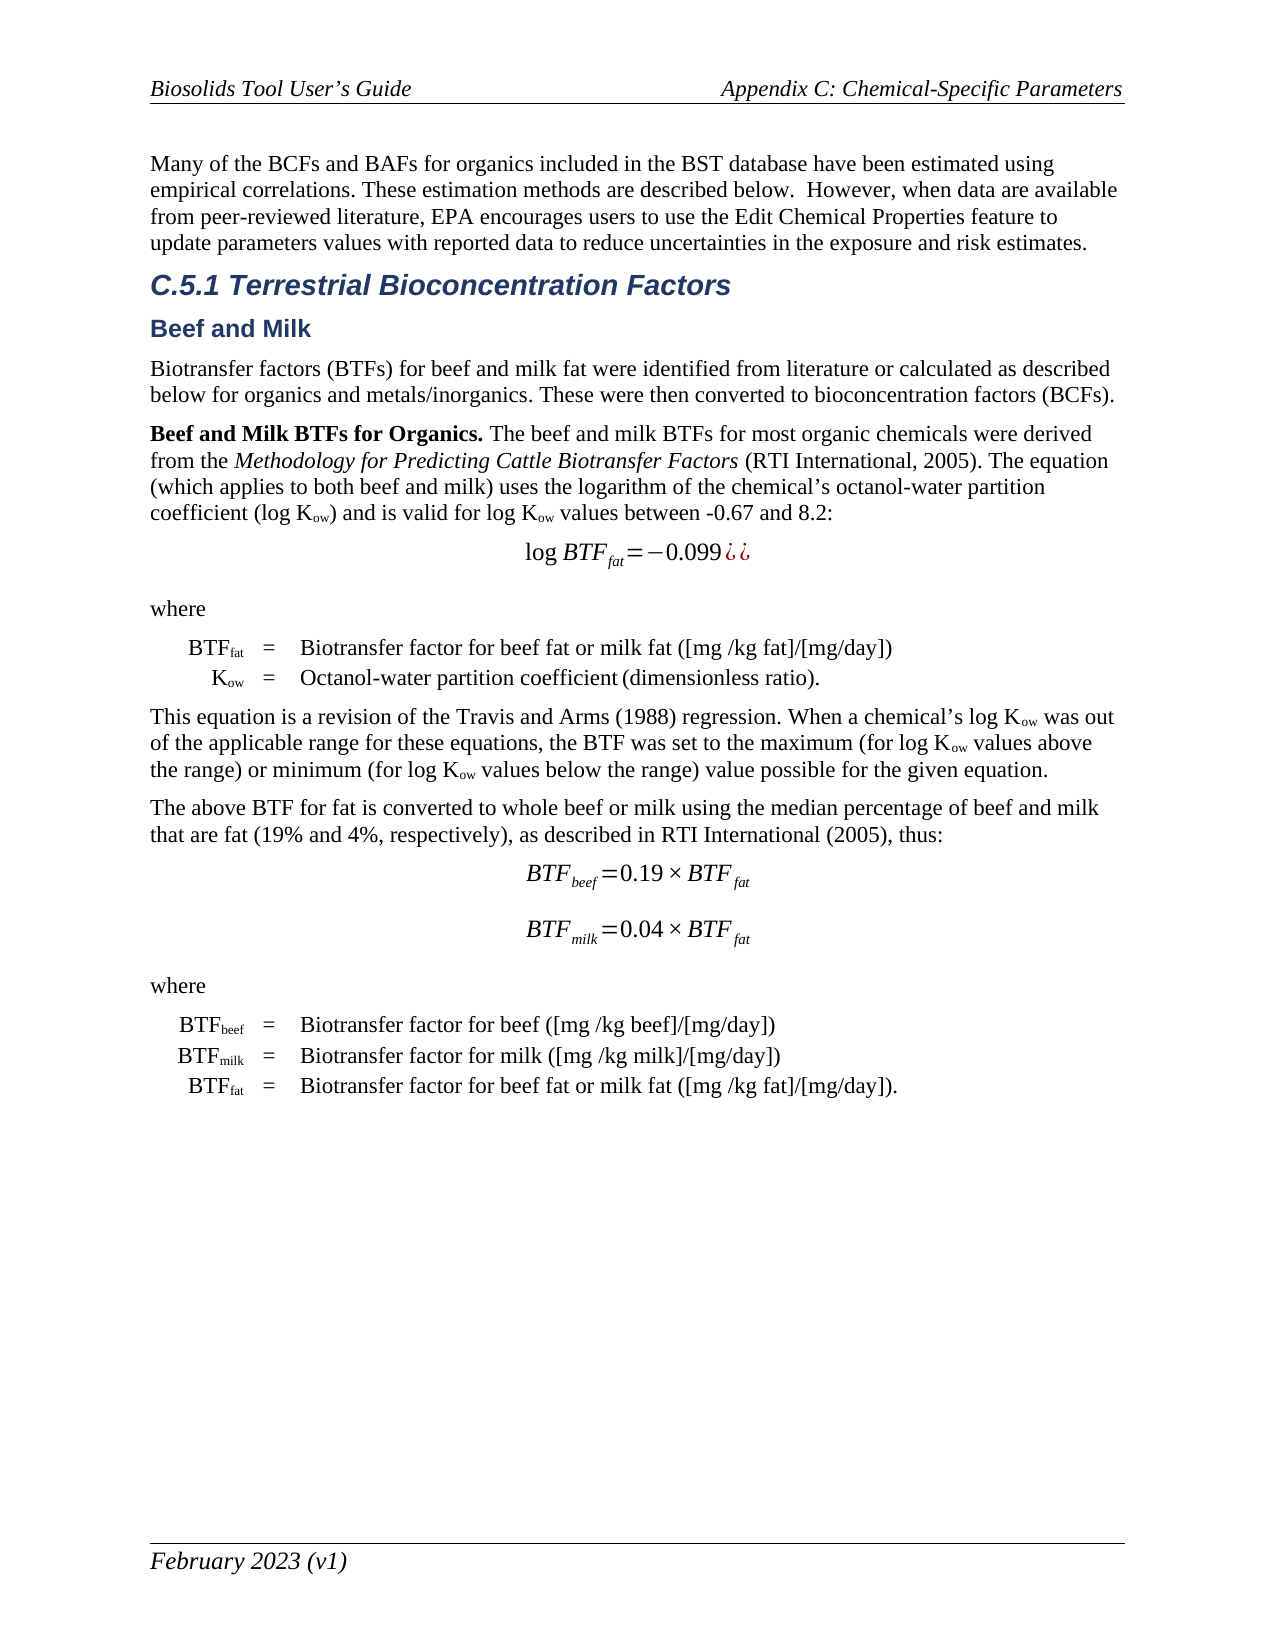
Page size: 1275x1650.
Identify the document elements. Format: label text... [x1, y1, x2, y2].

text BTFmilk = Biotransfer factor for milk ([mg /kg milk]/[mg/day]) [150, 1042, 1125, 1068]
text Many of the BCFs and BAFs for organics included in the BST database have been estimated using empirical correlations. These estimation methods are described below. However, when data are available from peer-reviewed literature, EPA encourages users to use the Edit Chemical Properties feature to update parameters values with reported data to reduce uncertainties in the exposure and risk estimates. [150, 150, 1125, 255]
text This equation is a revision of the Travis and Arms (1988) regression. When a chemical’s log Kow was out of the applicable range for these equations, the BTF was set to the maximum (for log Kow values above the range) or minimum (for log Kow values below the range) value possible for the given equation. [150, 703, 1125, 782]
subtitle Beef and Milk [150, 314, 1125, 343]
text The above BTF for fat is converted to whole beef or milk using the median percentage of beef and milk that are fat (19% and 4%, respectively), as described in RTI International (2005), thus: [150, 794, 1125, 847]
text Kow = Octanol-water partition coefficient (dimensionless ratio). [150, 664, 1125, 690]
text where [150, 972, 1125, 999]
text BTFfat = Biotransfer factor for beef fat or milk fat ([mg /kg fat]/[mg/day]). [150, 1072, 1125, 1099]
text BTFbeef = Biotransfer factor for beef ([mg /kg beef]/[mg/day]) [150, 1011, 1125, 1038]
text BTFfat = Biotransfer factor for beef fat or milk fat ([mg /kg fat]/[mg/day]) [150, 633, 1125, 660]
text where [150, 595, 1125, 621]
subtitle C.5.1 Terrestrial Bioconcentration Factors [150, 268, 1125, 301]
text Beef and Milk BTFs for Organics. The beef and milk BTFs for most organic chemicals were derived from the Methodology for Predicting Cattle Biotransfer Factors (RTI International, 2005). The equation (which applies to both beef and milk) uses the logarithm of the chemical’s octanol-water partition coefficient (log Kow) and is valid for log Kow values between -0.67 and 8.2: [150, 420, 1125, 526]
text Biotransfer factors (BTFs) for beef and milk fat were identified from literature or calculated as described below for organics and metals/inorganics. These were then converted to bioconcentration factors (BCFs). [150, 355, 1125, 408]
